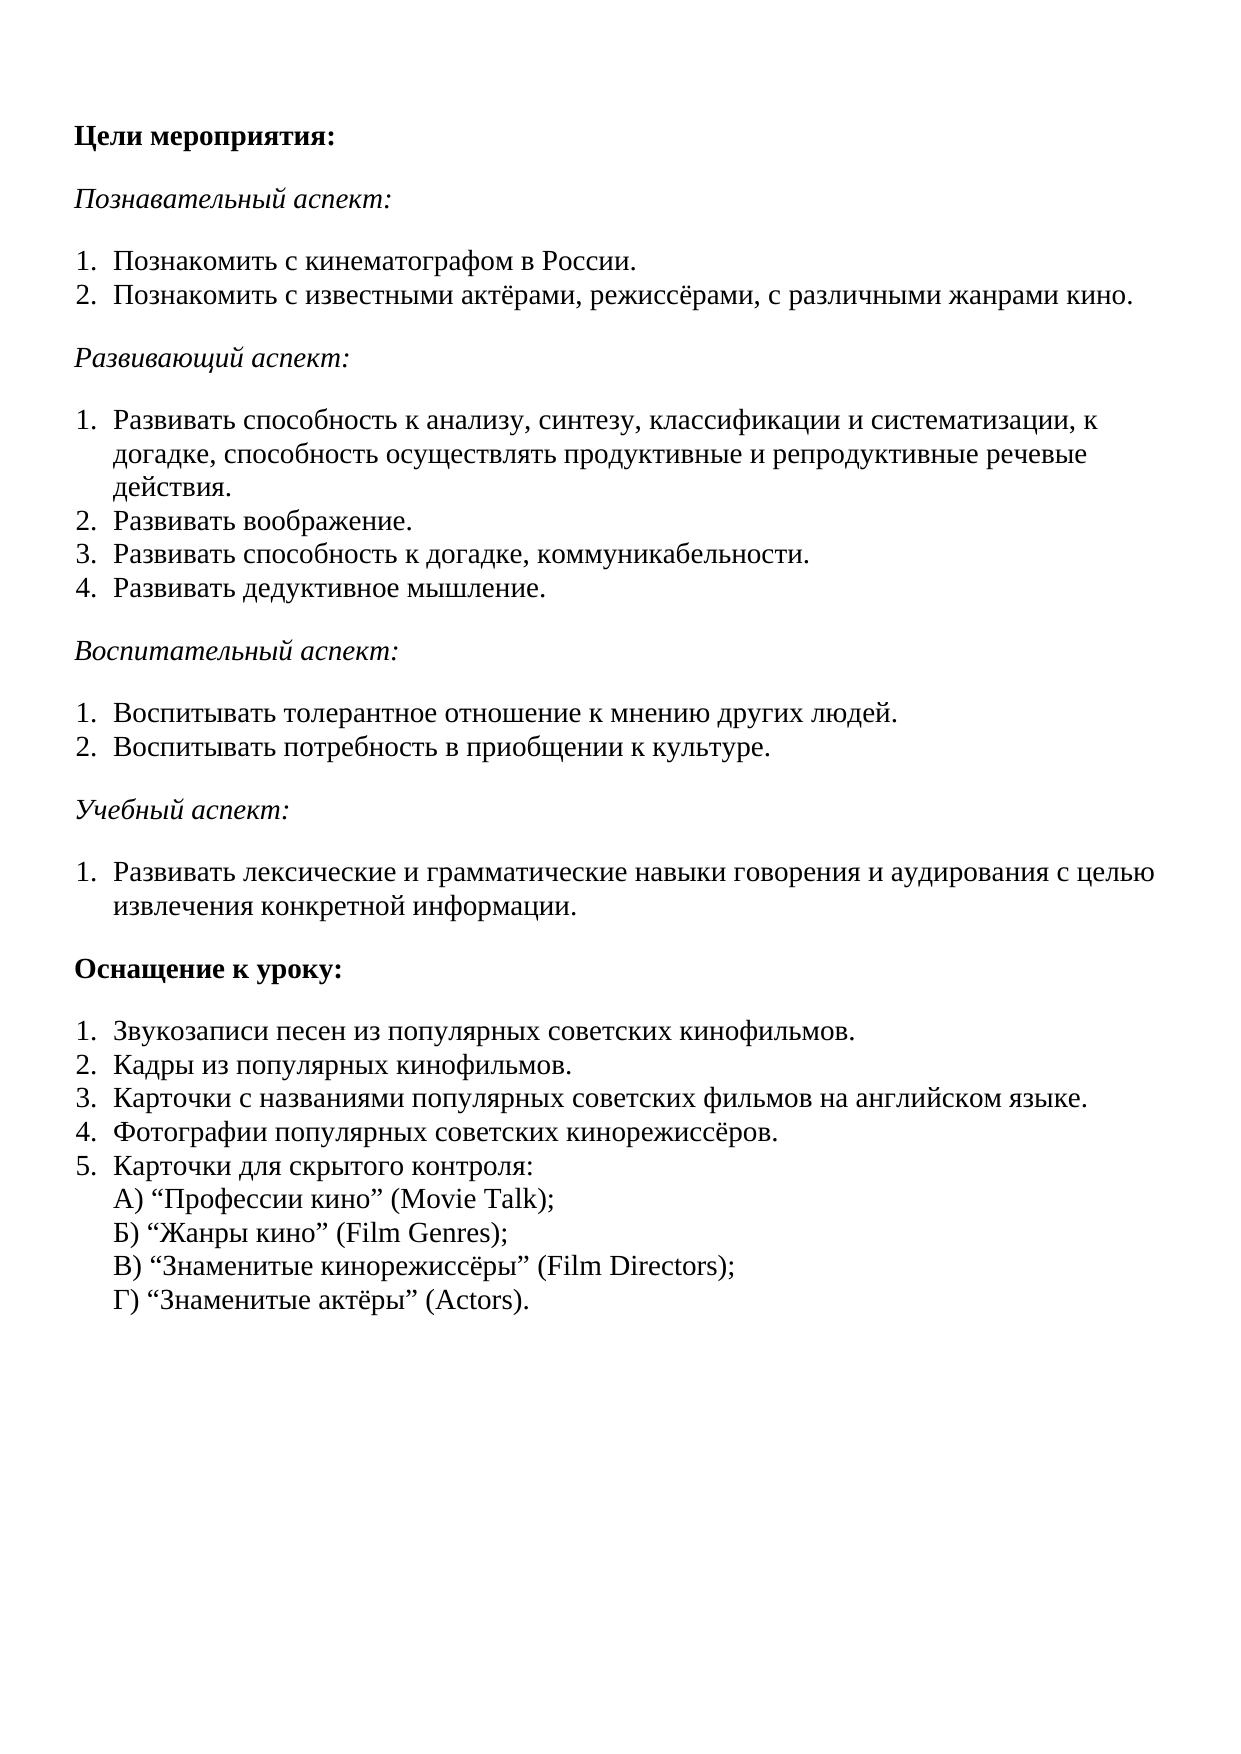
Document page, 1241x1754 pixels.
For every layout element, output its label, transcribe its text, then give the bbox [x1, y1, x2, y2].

list Развивать способность к догадке, коммуникабельности. [75, 537, 1196, 570]
list Кадры из популярных кинофильмов. [75, 1047, 1196, 1081]
text Воспитательный аспект: [74, 633, 1196, 666]
list Развивать способность к анализу, синтезу, классификации и систематизации, к догадке, способность осуществлять продуктивные и репродуктивные речевые действия. [75, 402, 1196, 503]
text Оснащение к уроку: [74, 951, 1196, 984]
list Карточки для скрытого контроля: А) “Профессии кино” (Movie Talk); Б) “Жанры кино” (Film Genres); В) “Знаменитые кинорежиссёры” (Film Directors); Г) “Знаменитые актёры” (Actors). [75, 1148, 1196, 1315]
text Познавательный аспект: [74, 181, 1196, 214]
list Познакомить с кинематографом в России. [75, 243, 1196, 277]
list Познакомить с известными актёрами, режиссёрами, с различными жанрами кино. [75, 277, 1196, 311]
list Развивать воображение. [75, 503, 1196, 537]
text Учебный аспект: [74, 792, 1196, 825]
list Карточки с названиями популярных советских фильмов на английском языке. [75, 1081, 1196, 1114]
list Фотографии популярных советских кинорежиссёров. [75, 1114, 1196, 1148]
list Воспитывать потребность в приобщении к культуре. [75, 729, 1196, 763]
text Развивающий аспект: [74, 340, 1196, 373]
text Цели мероприятия: [74, 118, 1196, 152]
list Звукозаписи песен из популярных советских кинофильмов. [75, 1013, 1196, 1047]
list Развивать лексические и грамматические навыки говорения и аудирования с целью извлечения конкретной информации. [75, 854, 1196, 922]
list Развивать дедуктивное мышление. [75, 570, 1196, 604]
list Воспитывать толерантное отношение к мнению других людей. [75, 696, 1196, 729]
